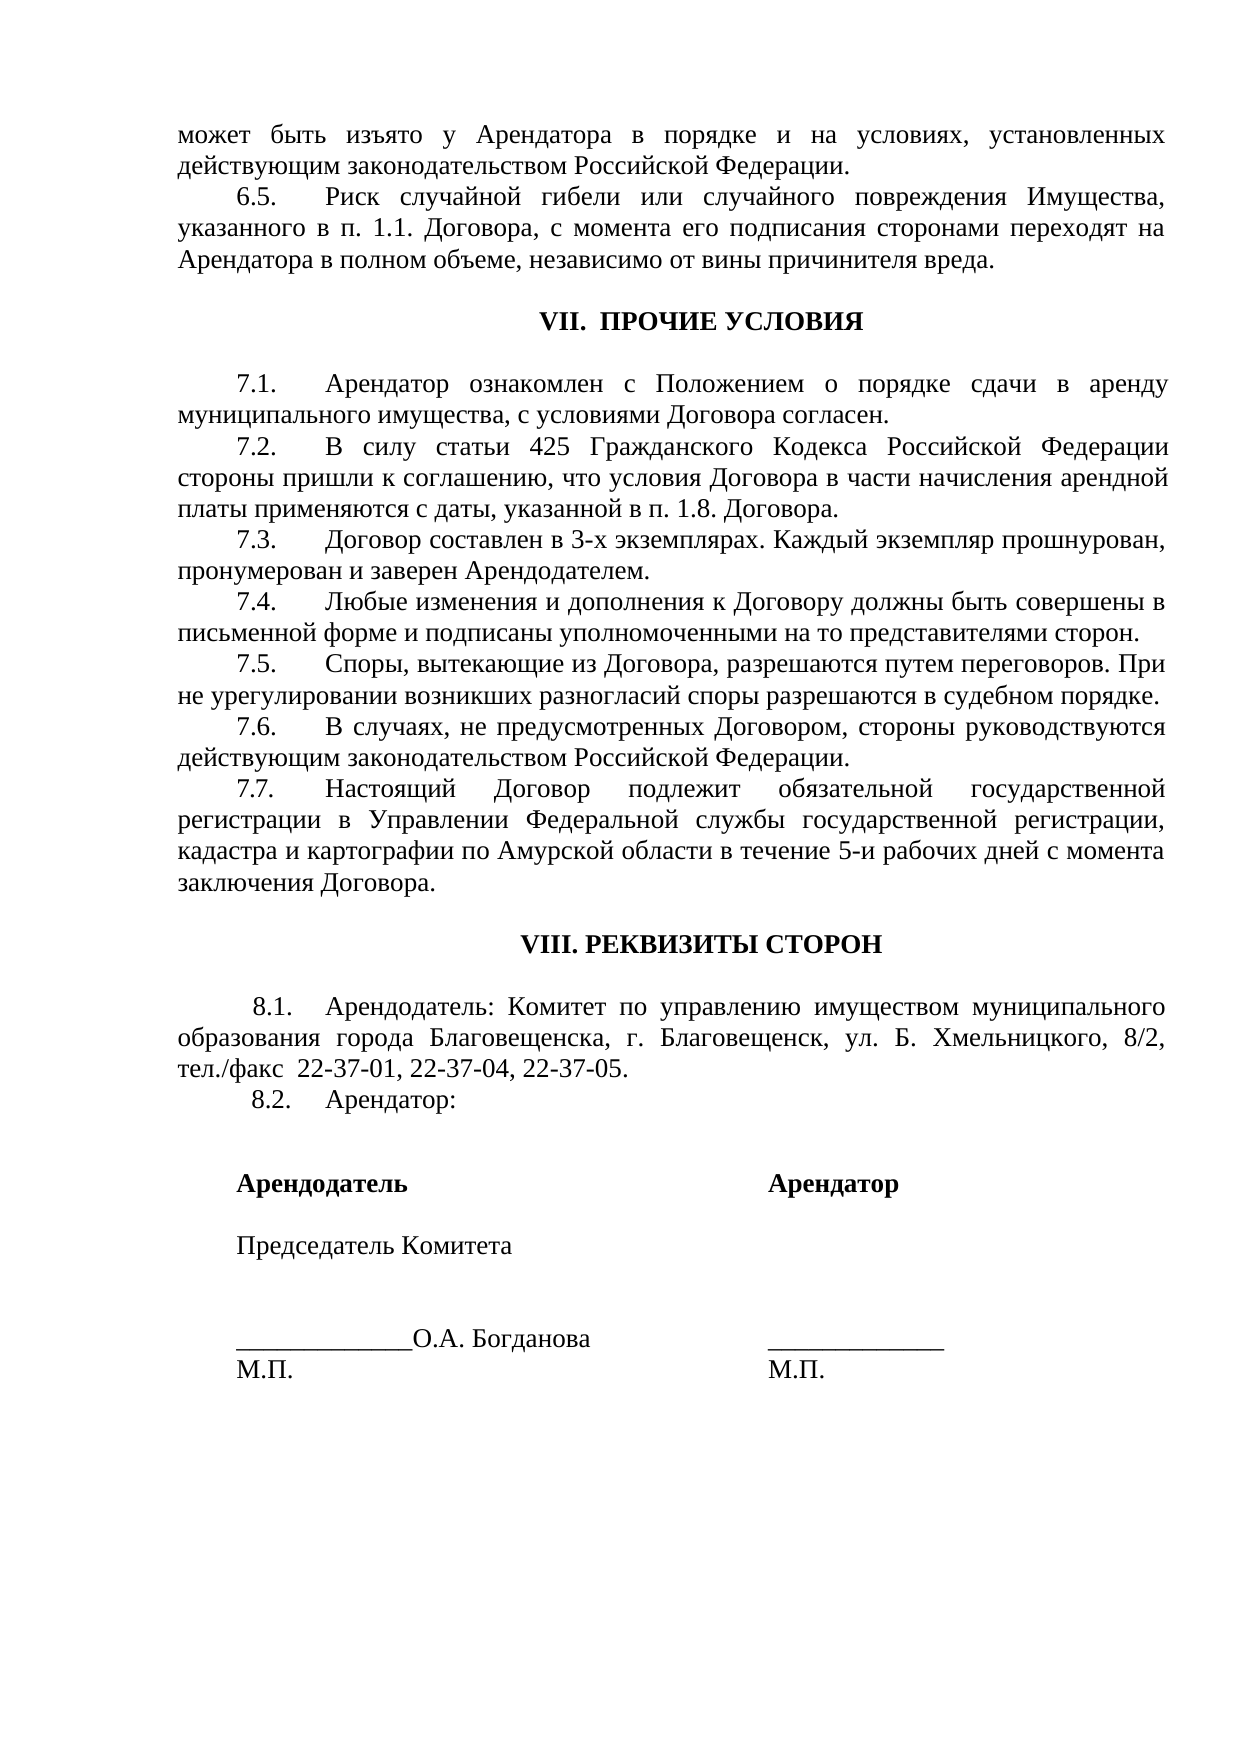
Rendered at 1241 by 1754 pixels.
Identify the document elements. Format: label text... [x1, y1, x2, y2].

text М.П. М.П. [177, 1354, 1166, 1385]
text VII. ПРОЧИЕ УСЛОВИЯ [177, 305, 1166, 336]
text VIII. РЕКВИЗИТЫ СТОРОН [177, 928, 1166, 959]
text 6.5. Риск случайной гибели или случайного повреждения Имущества, указанного в п. 1.1. Договора, с момента его подписания сторонами переходят на Арендатора в полном объеме, независимо от вины причинителя вреда. [177, 180, 1166, 274]
text Арендодатель Арендатор [177, 1167, 1166, 1198]
text 8.2. Арендатор: [177, 1084, 1166, 1115]
text 7.4. Любые изменения и дополнения к Договору должны быть совершены в письменной форме и подписаны уполномоченными на то представителями сторон. [177, 585, 1166, 648]
text 7.7. Настоящий Договор подлежит обязательной государственной регистрации в Управлении Федеральной службы государственной регистрации, кадастра и картографии по Амурской области в течение 5-и рабочих дней с момента заключения Договора. [177, 772, 1166, 897]
text Председатель Комитета [177, 1229, 1166, 1260]
text 7.3. Договор составлен в 3-х экземплярах. Каждый экземпляр прошнурован, пронумерован и заверен Арендодателем. [177, 523, 1166, 585]
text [177, 118, 1166, 180]
text 7.5. Споры, вытекающие из Договора, разрешаются путем переговоров. При не урегулировании возникших разногласий споры разрешаются в судебном порядке. [177, 648, 1166, 710]
text 7.6. В случаях, не предусмотренных Договором, стороны руководствуются действующим законодательством Российской Федерации. [177, 710, 1166, 772]
text 7.2. В силу статьи 425 Гражданского Кодекса Российской Федерации стороны пришли к соглашению, что условия Договора в части начисления арендной платы применяются с даты, указанной в п. 1.8. Договора. [177, 429, 1170, 523]
text _____________О.А. Богданова _____________ [177, 1322, 1166, 1354]
text 8.1. Арендодатель: Комитет по управлению имуществом муниципального образования города Благовещенска, г. Благовещенск, ул. Б. Хмельницкого, 8/2, тел./факс 22-37-01, 22-37-04, 22-37-05. [177, 990, 1166, 1084]
text 7.1. Арендатор ознакомлен с Положением о порядке сдачи в аренду муниципального имущества, с условиями Договора согласен. [177, 367, 1170, 429]
